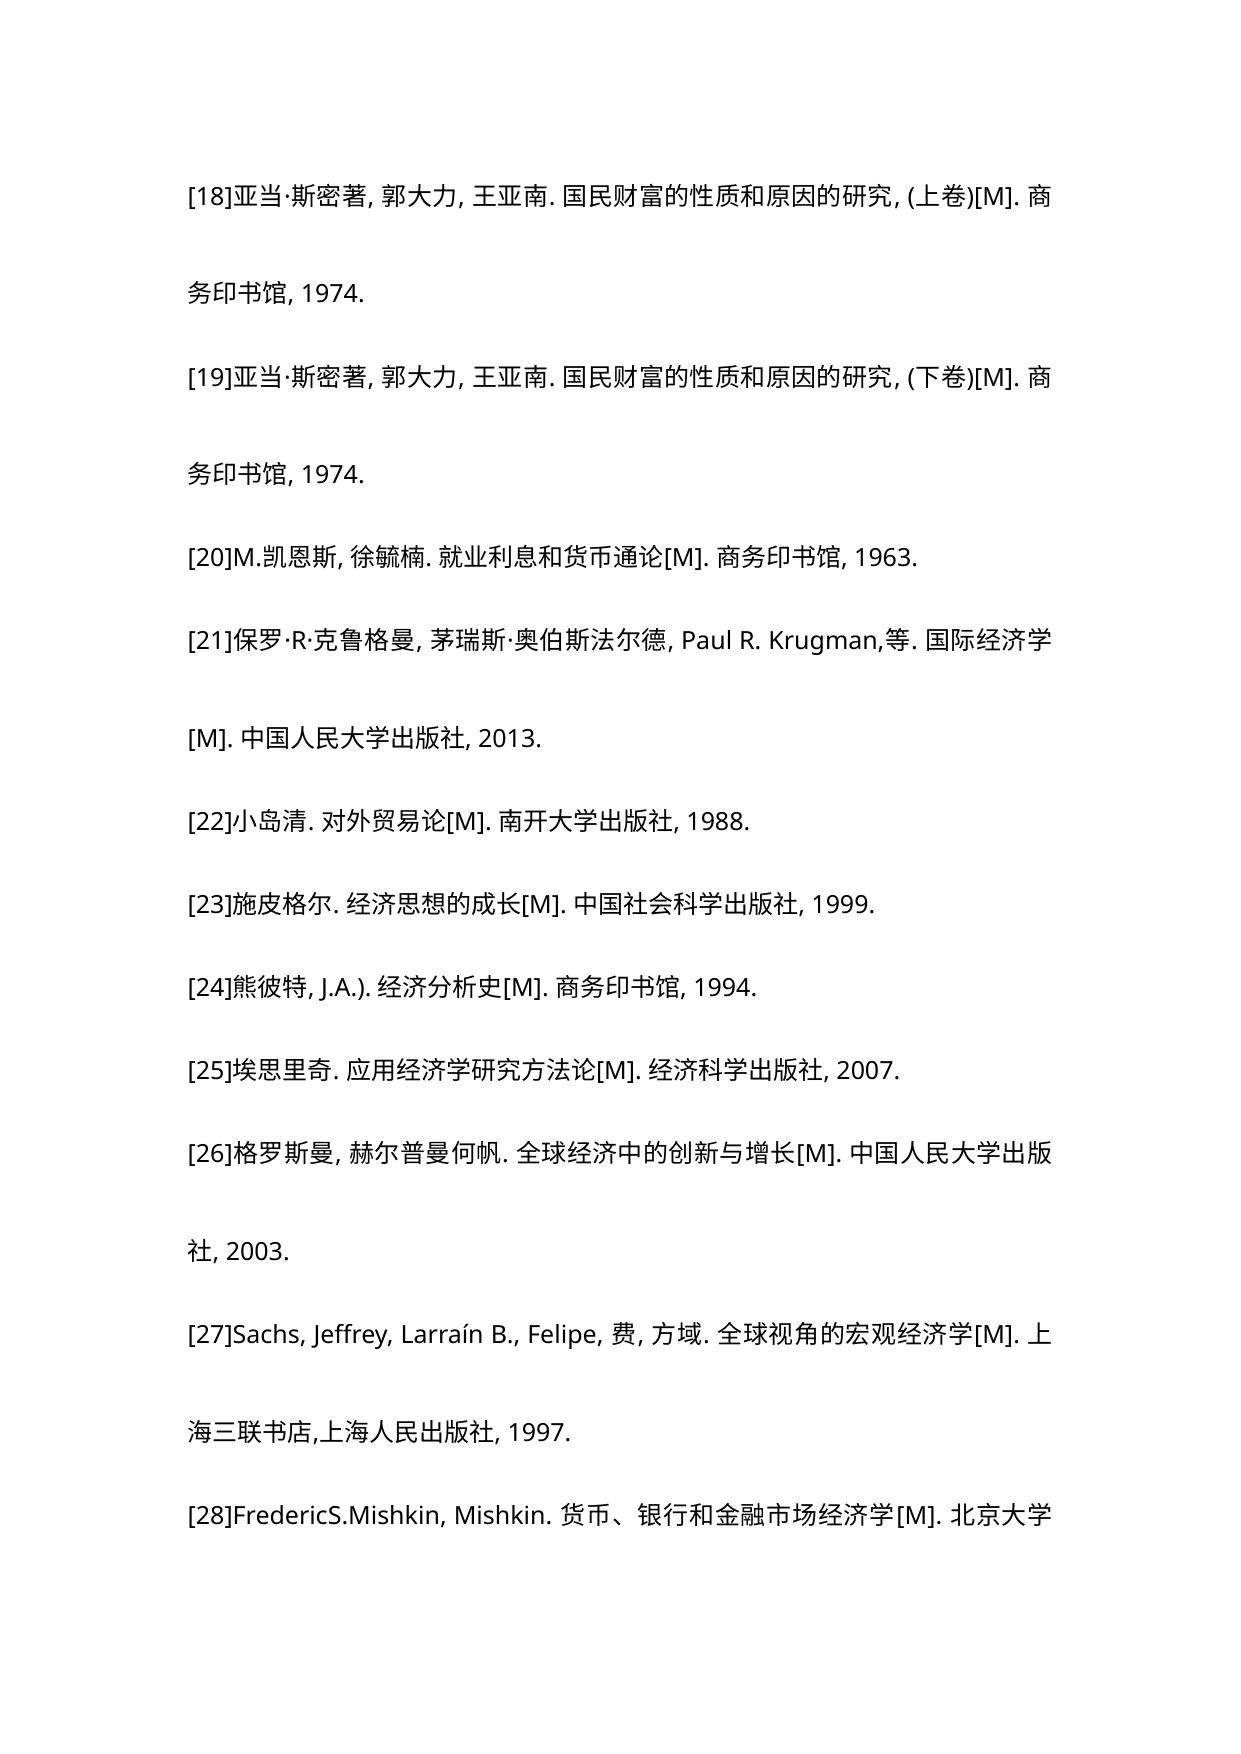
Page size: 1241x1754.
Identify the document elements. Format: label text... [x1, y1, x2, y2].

text [27]Sachs, Jeffrey, Larraín B., Felipe, 费, 方域. 全球视角的宏观经济学[M]. 上海三联书店,上海人民出版社, 1997. [187, 1300, 1053, 1463]
text [21]保罗·R·克鲁格曼, 茅瑞斯·奥伯斯法尔德, Paul R. Krugman,等. 国际经济学[M]. 中国人民大学出版社, 2013. [187, 606, 1053, 769]
text [23]施皮格尔. 经济思想的成长[M]. 中国社会科学出版社, 1999. [187, 870, 1053, 935]
text [20]M.凯恩斯, 徐毓楠. 就业利息和货币通论[M]. 商务印书馆, 1963. [187, 523, 1053, 588]
text [26]格罗斯曼, 赫尔普曼何帆. 全球经济中的创新与增长[M]. 中国人民大学出版社, 2003. [187, 1119, 1053, 1282]
text [18]亚当·斯密著, 郭大力, 王亚南. 国民财富的性质和原因的研究, (上卷)[M]. 商务印书馆, 1974. [187, 162, 1053, 324]
text [19]亚当·斯密著, 郭大力, 王亚南. 国民财富的性质和原因的研究, (下卷)[M]. 商务印书馆, 1974. [187, 343, 1053, 505]
text [25]埃思里奇. 应用经济学研究方法论[M]. 经济科学出版社, 2007. [187, 1036, 1053, 1101]
text [22]小岛清. 对外贸易论[M]. 南开大学出版社, 1988. [187, 787, 1053, 852]
text [24]熊彼特, J.A.). 经济分析史[M]. 商务印书馆, 1994. [187, 953, 1053, 1018]
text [187, 1481, 1053, 1546]
